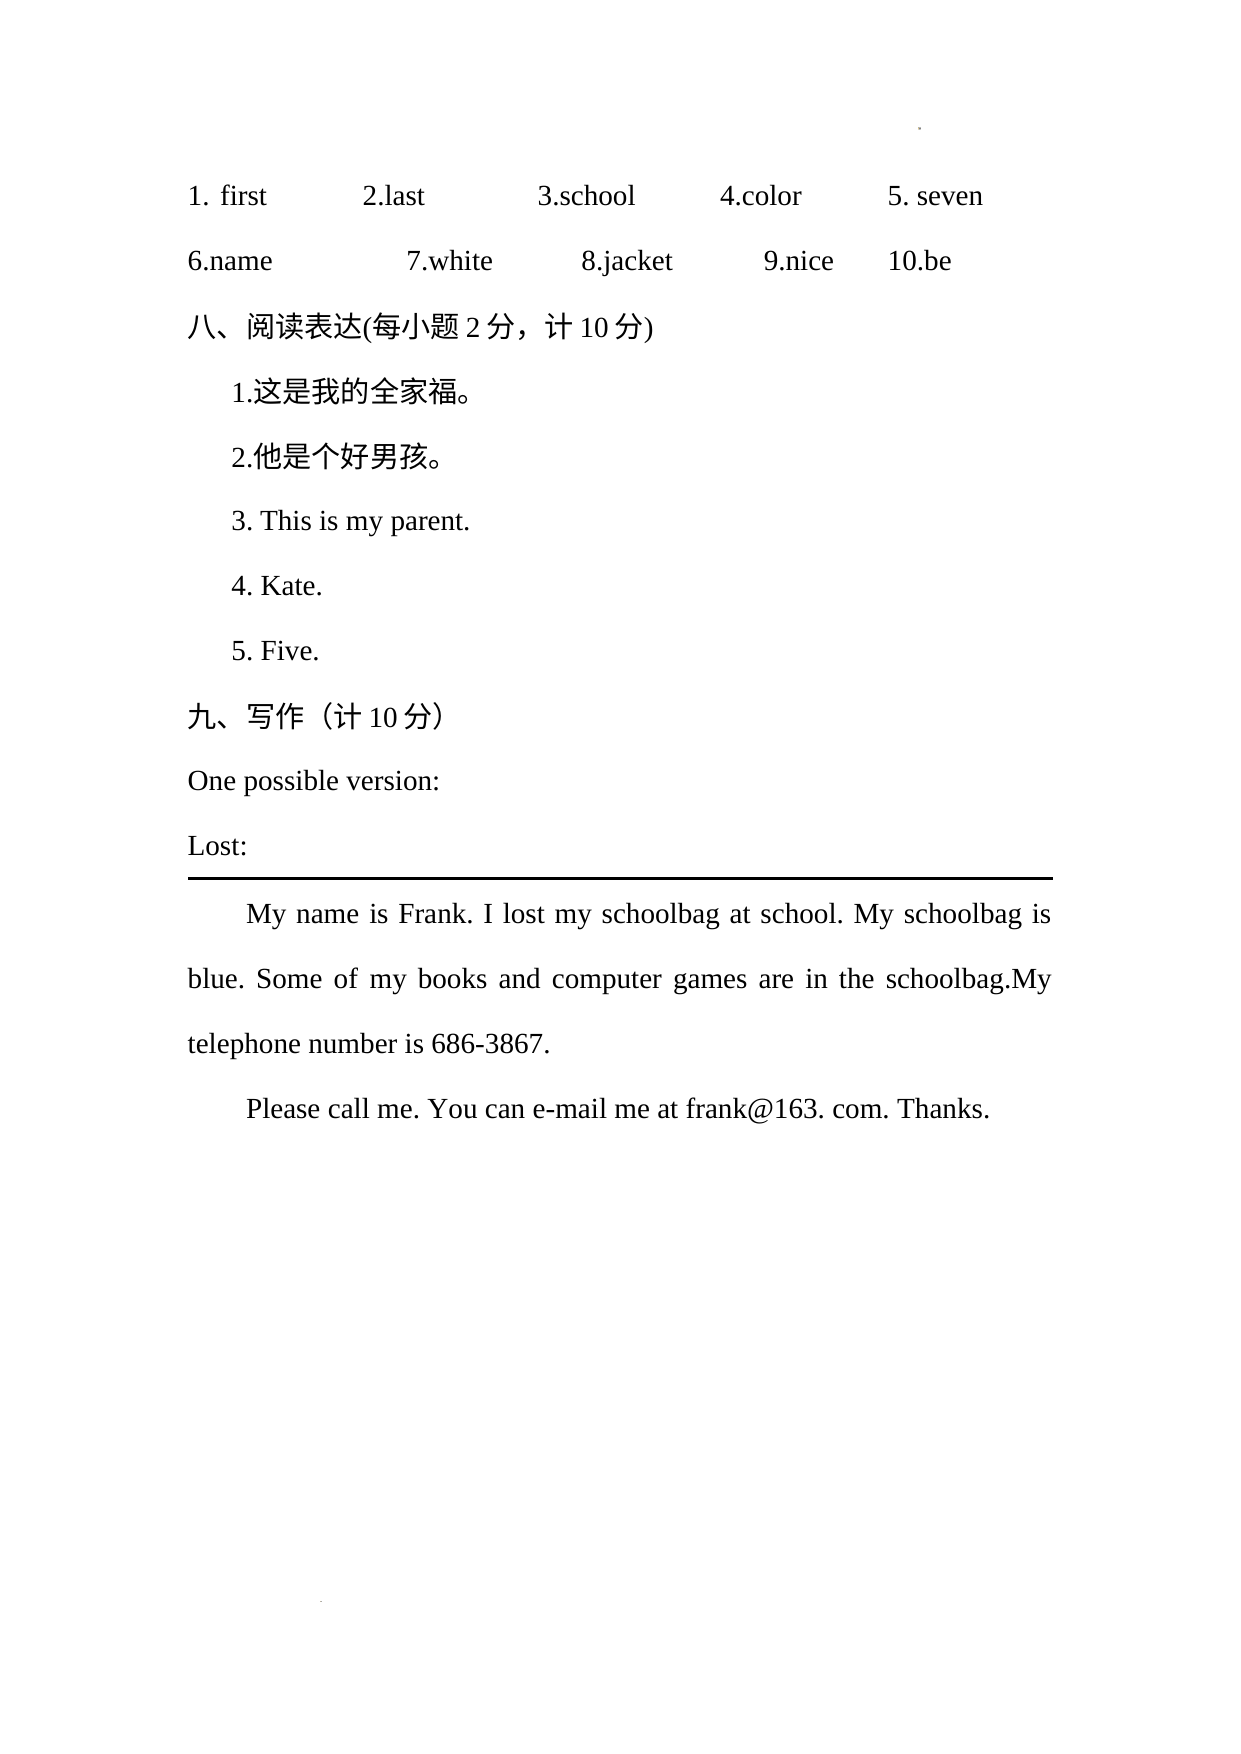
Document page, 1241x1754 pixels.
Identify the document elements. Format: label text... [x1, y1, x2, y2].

list Please call me. You can e-mail me at frank@163. com. Thanks. [187, 1075, 1053, 1140]
text 4. Kate. [187, 552, 1053, 617]
text 2.他是个好男孩。 [187, 422, 1053, 487]
list 6.name 7.white 8.jacket 9.nice 10.be [187, 227, 1053, 292]
text 1.这是我的全家福。 [187, 357, 1053, 422]
text 九、写作（计10分） [187, 682, 1053, 747]
list first 2.last 3.school 4.color 5. seven [187, 162, 1053, 227]
text 3. This is my parent. [187, 487, 1053, 552]
list My name is Frank. I lost my schoolbag at school. My schoolbag is blue. Some of my books and computer games are in the schoolbag.My telephone number is 686-3867. [187, 880, 1053, 1075]
list Lost: [187, 812, 1053, 880]
list One possible version: [187, 747, 1053, 812]
text 八、阅读表达(每小题2分，计10分) [187, 292, 1053, 357]
text 5. Five. [187, 617, 1053, 682]
